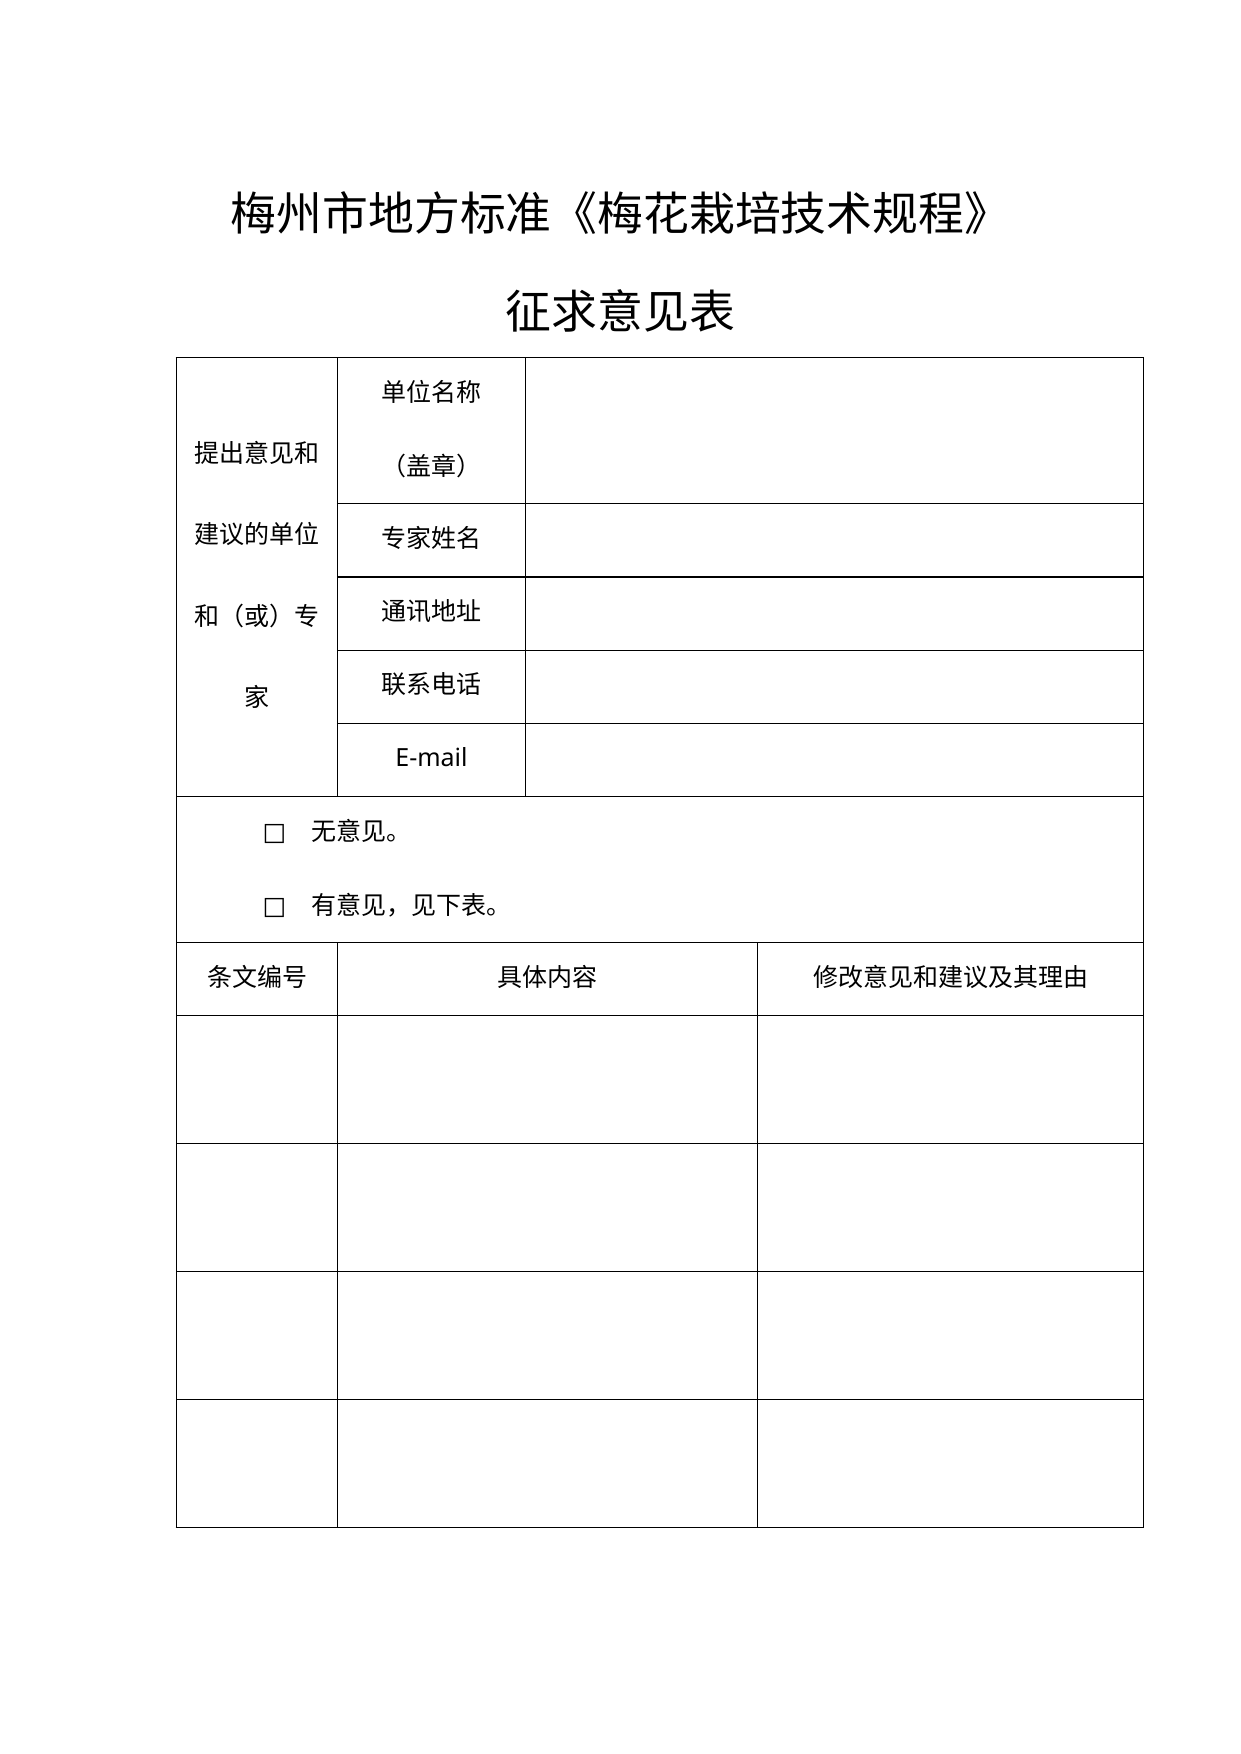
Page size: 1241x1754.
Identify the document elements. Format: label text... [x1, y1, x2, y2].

table_cell 修改意见和建议及其理由 [758, 943, 1143, 1014]
table_cell 条文编号 [177, 943, 337, 1014]
table_cell [526, 504, 1143, 576]
table_cell [338, 1400, 757, 1527]
table_cell [526, 651, 1143, 723]
table_cell [177, 1016, 337, 1143]
text 征求意见表 [187, 259, 1053, 357]
table_header 提出意见和建议的单位和（或）专家 [177, 358, 337, 796]
table_cell E-mail [338, 724, 525, 796]
text 梅州市地方标准《梅花栽培技术规程》 [187, 162, 1053, 259]
table_cell [758, 1016, 1143, 1143]
table_cell [526, 578, 1143, 649]
table_cell 联系电话 [338, 651, 525, 723]
table_cell [526, 724, 1143, 796]
table_header [526, 358, 1143, 503]
table_cell [338, 1144, 757, 1271]
table_cell [177, 1272, 337, 1399]
table_cell [758, 1272, 1143, 1399]
table_cell [338, 1272, 757, 1399]
table_cell [338, 1016, 757, 1143]
table_cell □ 无意见。 □ 有意见，见下表。 [177, 797, 1143, 942]
table_cell 专家姓名 [338, 504, 525, 576]
table_cell [758, 1400, 1143, 1527]
table_cell 通讯地址 [338, 578, 525, 649]
table_header 单位名称 （盖章） [338, 358, 525, 503]
table_cell [758, 1144, 1143, 1271]
table_cell [177, 1400, 337, 1527]
table_cell 具体内容 [338, 943, 757, 1014]
table_cell [177, 1144, 337, 1271]
